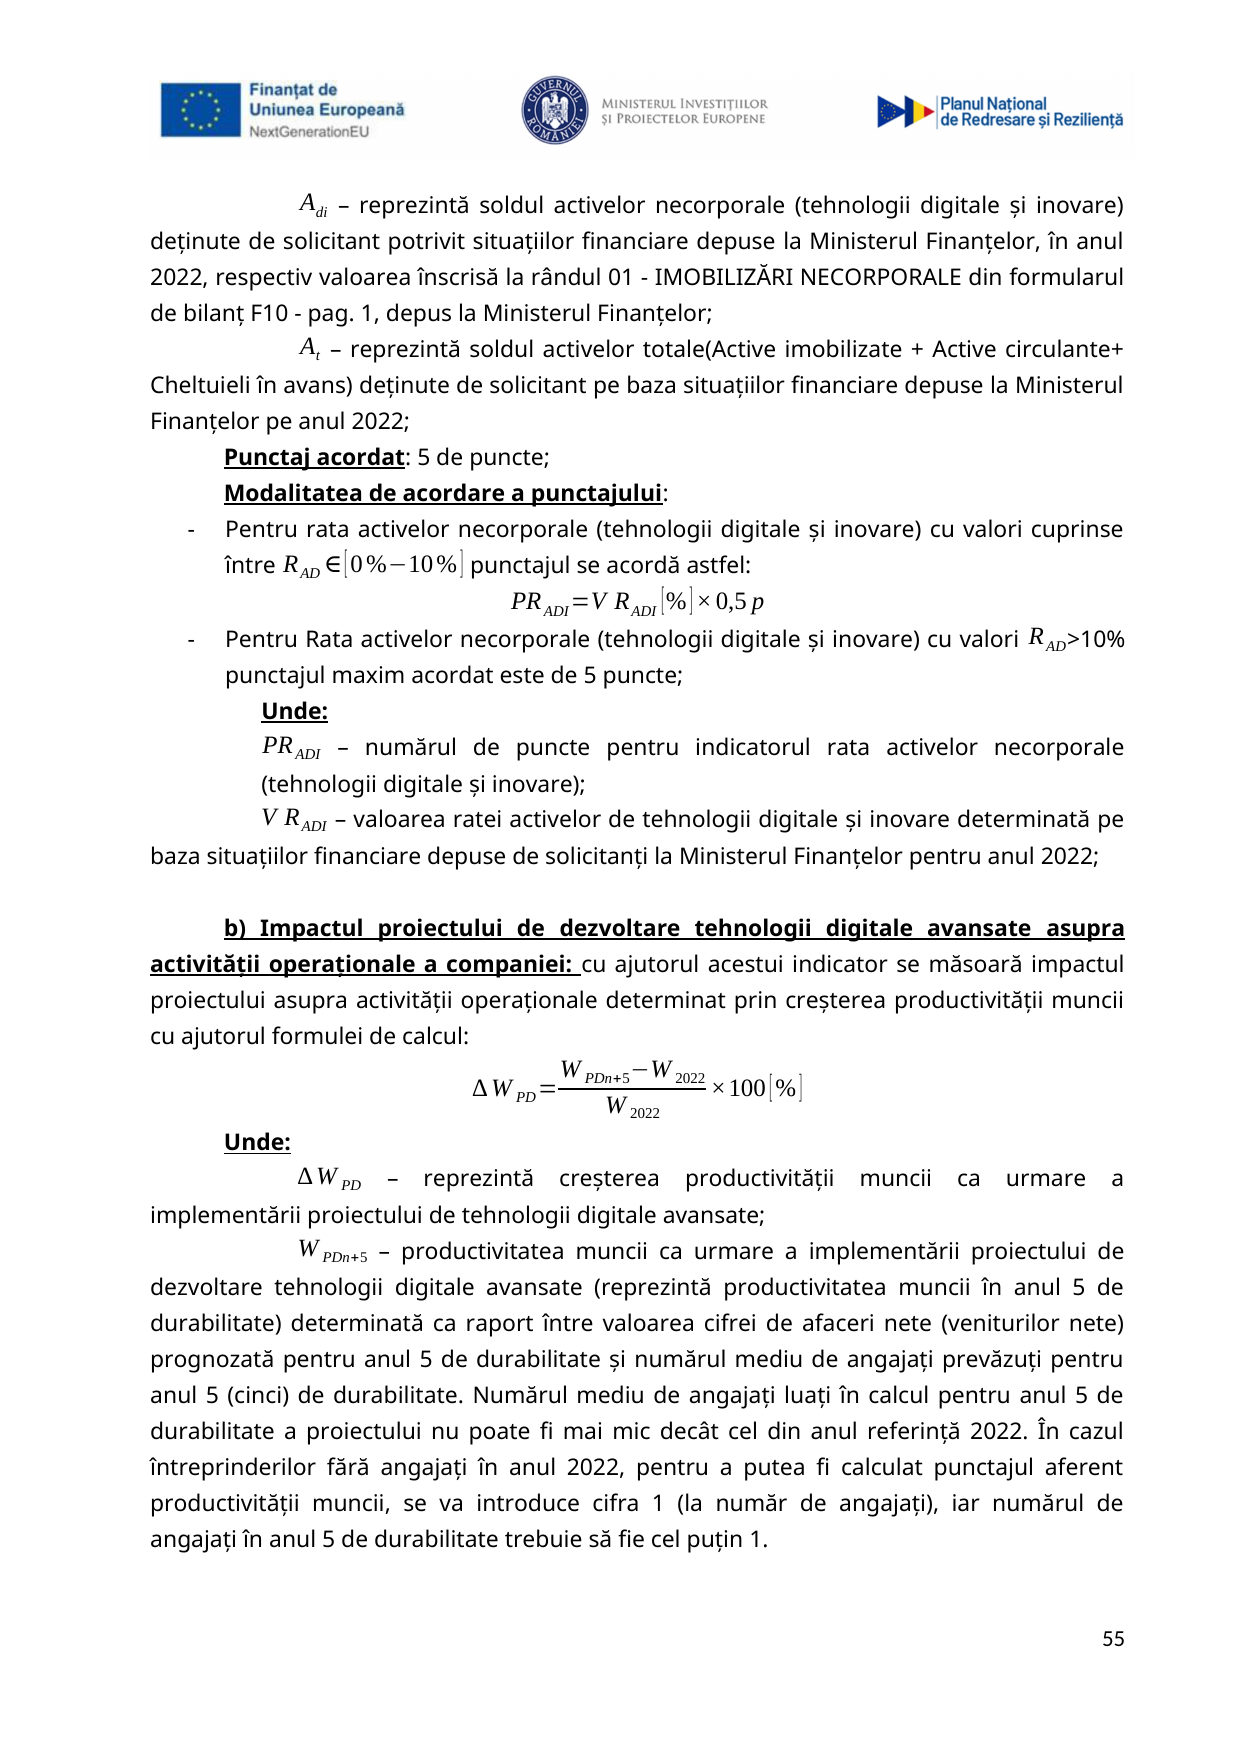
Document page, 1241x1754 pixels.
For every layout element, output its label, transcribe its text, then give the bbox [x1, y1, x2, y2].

list Pentru rata activelor necorporale (tehnologii digitale și inovare) cu valori cuprinse între punctajul se acordă astfel: [187, 513, 1125, 581]
list Pentru Rata activelor necorporale (tehnologii digitale și inovare) cu valori >10% punctajul maxim acordat este de 5 puncte; [187, 623, 1125, 690]
text Modalitatea de acordare a punctajului: [150, 477, 1125, 508]
text – valoarea ratei activelor de tehnologii digitale și inovare determinată pe baza situațiilor financiare depuse de solicitanți la Ministerul Finanțelor pentru anul 2022; [150, 803, 1125, 871]
text – reprezintă creșterea productivității muncii ca urmare a implementării proiectului de tehnologii digitale avansate; [150, 1162, 1125, 1230]
text – productivitatea muncii ca urmare a implementării proiectului de dezvoltare tehnologii digitale avansate (reprezintă productivitatea muncii în anul 5 de durabilitate) determinată ca raport între valoarea cifrei de afaceri nete (veniturilor nete) prognozată pentru anul 5 de durabilitate și numărul mediu de angajați prevăzuți pentru anul 5 (cinci) de durabilitate. Numărul mediu de angajați luați în calcul pentru anul 5 de durabilitate a proiectului nu poate fi mai mic decât cel din anul referință 2022. În cazul întreprinderilor fără angajați în anul 2022, pentru a putea fi calculat punctajul aferent productivității muncii, se va introduce cifra 1 (la număr de angajați), iar numărul de angajați în anul 5 de durabilitate trebuie să fie cel puțin 1. [150, 1234, 1125, 1554]
picture [150, 73, 1137, 161]
text – reprezintă soldul activelor totale(Active imobilizate + Active circulante+ Cheltuieli în avans) deținute de solicitant pe baza situațiilor financiare depuse la Ministerul Finanțelor pe anul 2022; [150, 333, 1125, 436]
text b) Impactul proiectului de dezvoltare tehnologii digitale avansate asupra activității operaționale a companiei: cu ajutorul acestui indicator se măsoară impactul proiectului asupra activității operaționale determinat prin creșterea productivității muncii cu ajutorul formulei de calcul: [150, 912, 1125, 1051]
text Unde: [150, 1126, 1125, 1157]
text – numărul de puncte pentru indicatorul rata activelor necorporale (tehnologii digitale și inovare); [261, 731, 1125, 799]
text – reprezintă soldul activelor necorporale (tehnologii digitale și inovare) deținute de solicitant potrivit situațiilor financiare depuse la Ministerul Finanțelor, în anul 2022, respectiv valoarea înscrisă la rândul 01 - IMOBILIZĂRI NECORPORALE din formularul de bilanț F10 - pag. 1, depus la Ministerul Finanțelor; [150, 189, 1125, 328]
text Unde: [261, 695, 1125, 726]
text Punctaj acordat: 5 de puncte; [150, 441, 1125, 472]
